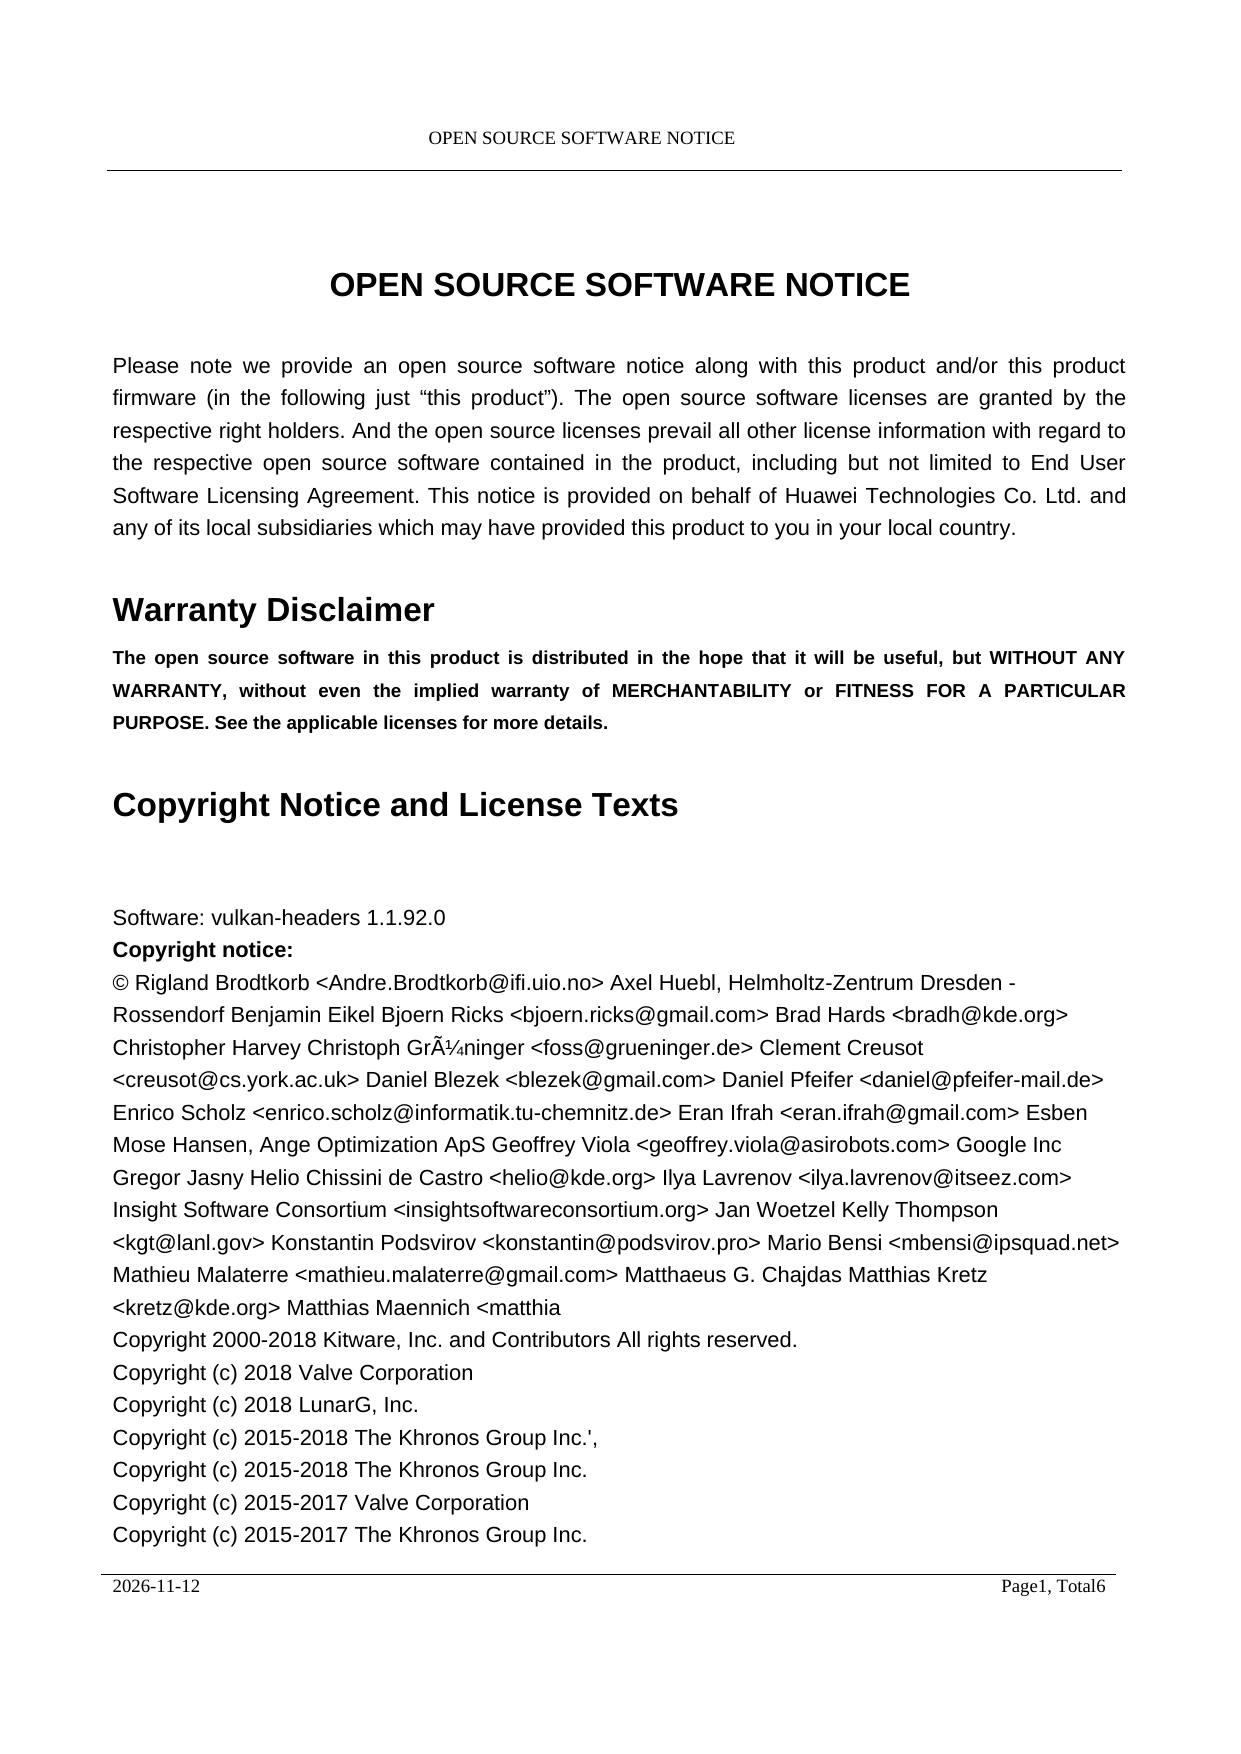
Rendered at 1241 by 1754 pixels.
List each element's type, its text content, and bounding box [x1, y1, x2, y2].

text Copyright (c) 2018 Valve Corporation [112, 1356, 1128, 1388]
text Copyright notice: [112, 933, 1128, 966]
text Copyright (c) 2018 LunarG, Inc. [112, 1388, 1128, 1421]
text OPEN SOURCE SOFTWARE NOTICE [112, 251, 1128, 316]
text Copyright (c) 2015-2017 The Khronos Group Inc. [112, 1518, 1128, 1551]
text Copyright 2000-2018 Kitware, Inc. and Contributors All rights reserved. [112, 1323, 1128, 1356]
text © Rigland Brodtkorb <Andre.Brodtkorb@ifi.uio.no> Axel Huebl, Helmholtz-Zentrum Dresden - Rossendorf Benjamin Eikel Bjoern Ricks <bjoern.ricks@gmail.com> Brad Hards <bradh@kde.org> Christopher Harvey Christoph GrÃ¼ninger <foss@grueninger.de> Clement Creusot <creusot@cs.york.ac.uk> Daniel Blezek <blezek@gmail.com> Daniel Pfeifer <daniel@pfeifer-mail.de> Enrico Scholz <enrico.scholz@informatik.tu-chemnitz.de> Eran Ifrah <eran.ifrah@gmail.com> Esben Mose Hansen, Ange Optimization ApS Geoffrey Viola <geoffrey.viola@asirobots.com> Google Inc Gregor Jasny Helio Chissini de Castro <helio@kde.org> Ilya Lavrenov <ilya.lavrenov@itseez.com> Insight Software Consortium <insightsoftwareconsortium.org> Jan Woetzel Kelly Thompson <kgt@lanl.gov> Konstantin Podsvirov <konstantin@podsvirov.pro> Mario Bensi <mbensi@ipsquad.net> Mathieu Malaterre <mathieu.malaterre@gmail.com> Matthaeus G. Chajdas Matthias Kretz <kretz@kde.org> Matthias Maennich <matthia [112, 966, 1128, 1323]
text Copyright Notice and License Texts [112, 771, 1128, 836]
text Warranty Disclaimer [112, 576, 1128, 641]
text Software: vulkan-headers 1.1.92.0 [112, 901, 1128, 933]
text Copyright (c) 2015-2018 The Khronos Group Inc.', [112, 1421, 1128, 1453]
text Copyright (c) 2015-2018 The Khronos Group Inc. [112, 1453, 1128, 1486]
text Copyright (c) 2015-2017 Valve Corporation [112, 1486, 1128, 1518]
text The open source software in this product is distributed in the hope that it will be useful, but WITHOUT ANY WARRANTY, without even the implied warranty of MERCHANTABILITY or FITNESS FOR A PARTICULAR PURPOSE. See the applicable licenses for more details. [112, 641, 1128, 739]
text Please note we provide an open source software notice along with this product and/or this product firmware (in the following just “this product”). The open source software licenses are granted by the respective right holders. And the open source licenses prevail all other license information with regard to the respective open source software contained in the product, including but not limited to End User Software Licensing Agreement. This notice is provided on behalf of Huawei Technologies Co. Ltd. and any of its local subsidiaries which may have provided this product to you in your local country. [112, 349, 1128, 544]
